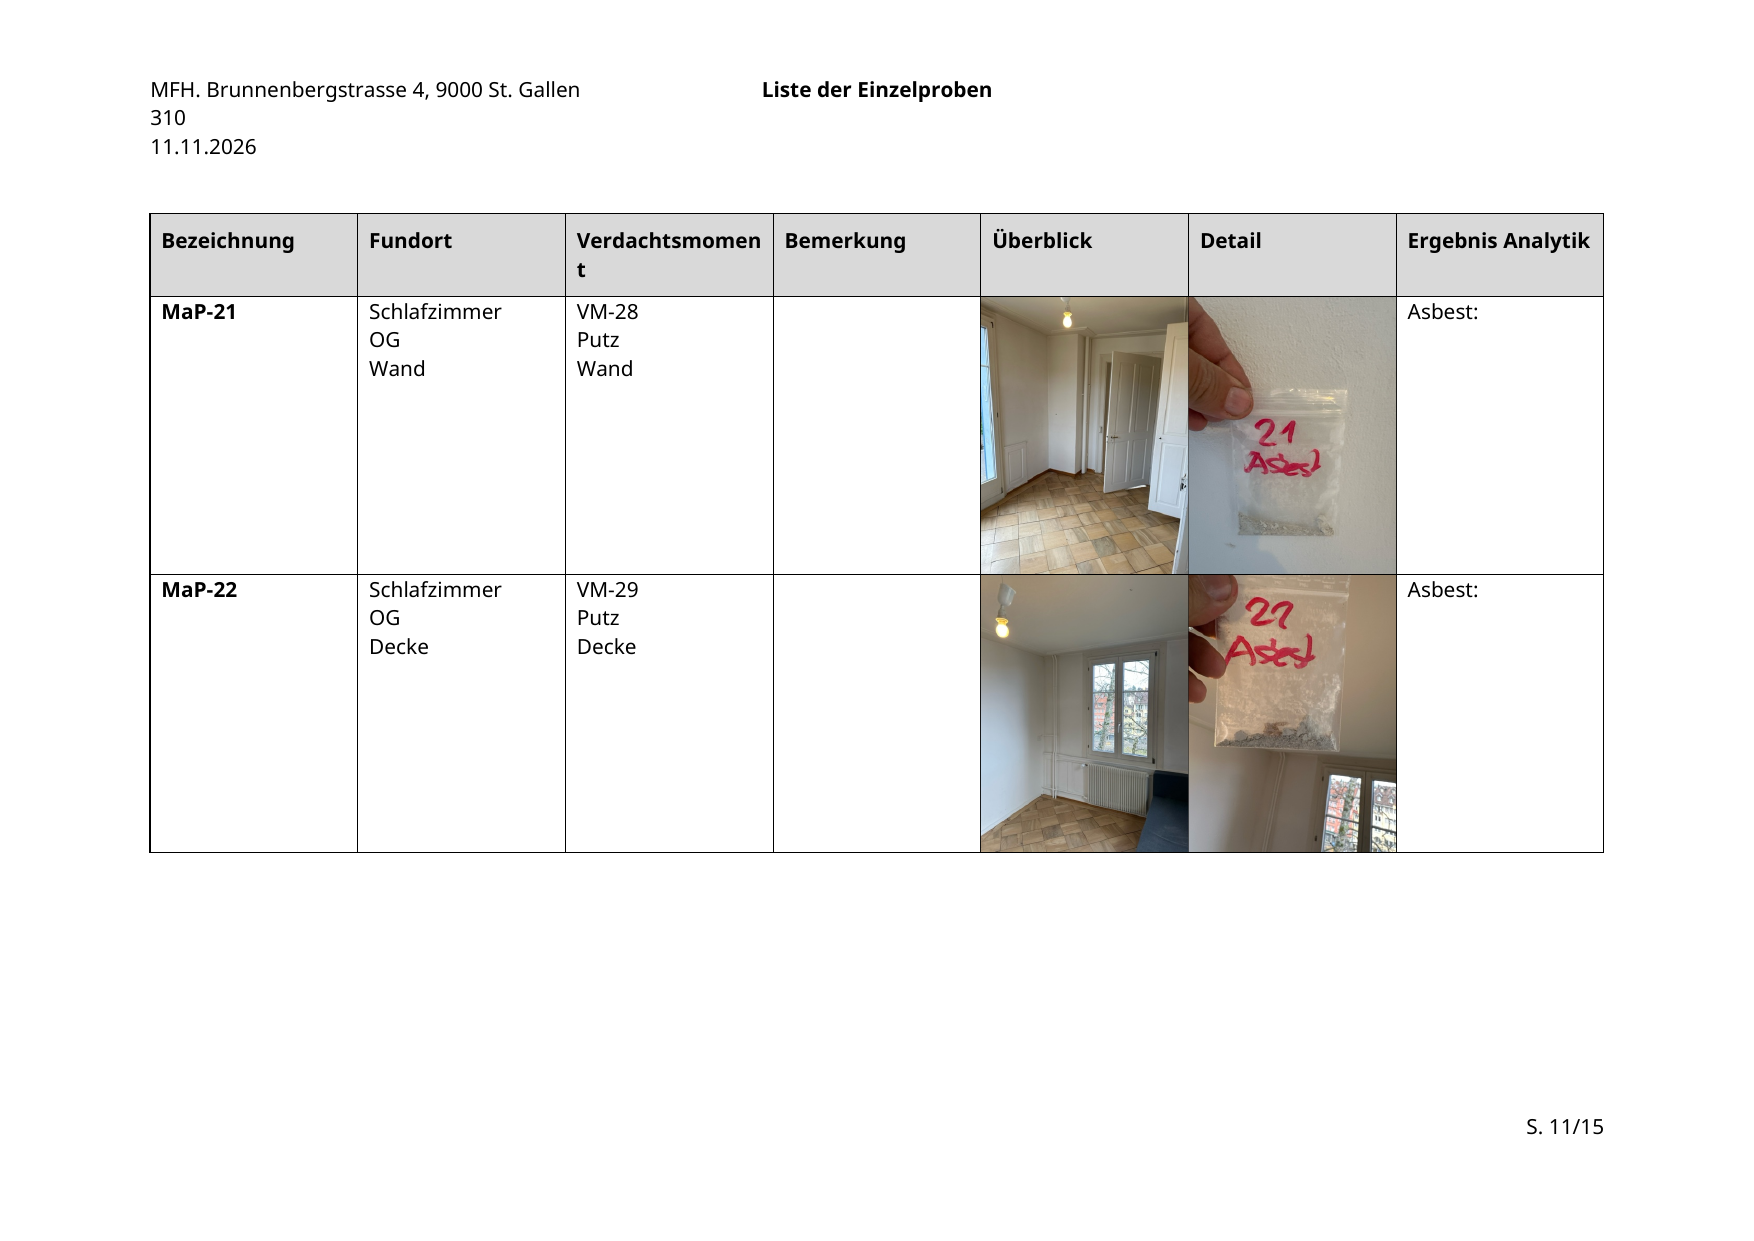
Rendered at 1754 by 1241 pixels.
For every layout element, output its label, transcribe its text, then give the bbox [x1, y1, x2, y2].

table_cell MaP-22 [151, 575, 357, 852]
table_cell MaP-21 [151, 297, 357, 574]
picture [980, 575, 1397, 852]
table_cell Asbest: [1397, 297, 1603, 574]
table_header Ergebnis Analytik [1397, 214, 1603, 296]
table_header Bezeichnung [151, 214, 357, 296]
table_cell VM-29 Putz Decke [566, 575, 773, 852]
table_cell Schlafzimmer OG Wand [358, 297, 565, 574]
table_cell [774, 297, 980, 574]
table_cell VM-28 Putz Wand [566, 297, 773, 574]
table_cell [774, 575, 980, 852]
table_header Fundort [358, 214, 565, 296]
table_header Bemerkung [774, 214, 980, 296]
table_header Überblick [981, 214, 1188, 296]
picture [980, 297, 1397, 574]
table_cell Schlafzimmer OG Decke [358, 575, 565, 852]
table_header Detail [1189, 214, 1396, 296]
table_cell Asbest: [1397, 575, 1603, 852]
table_header Verdachtsmoment [566, 214, 773, 296]
